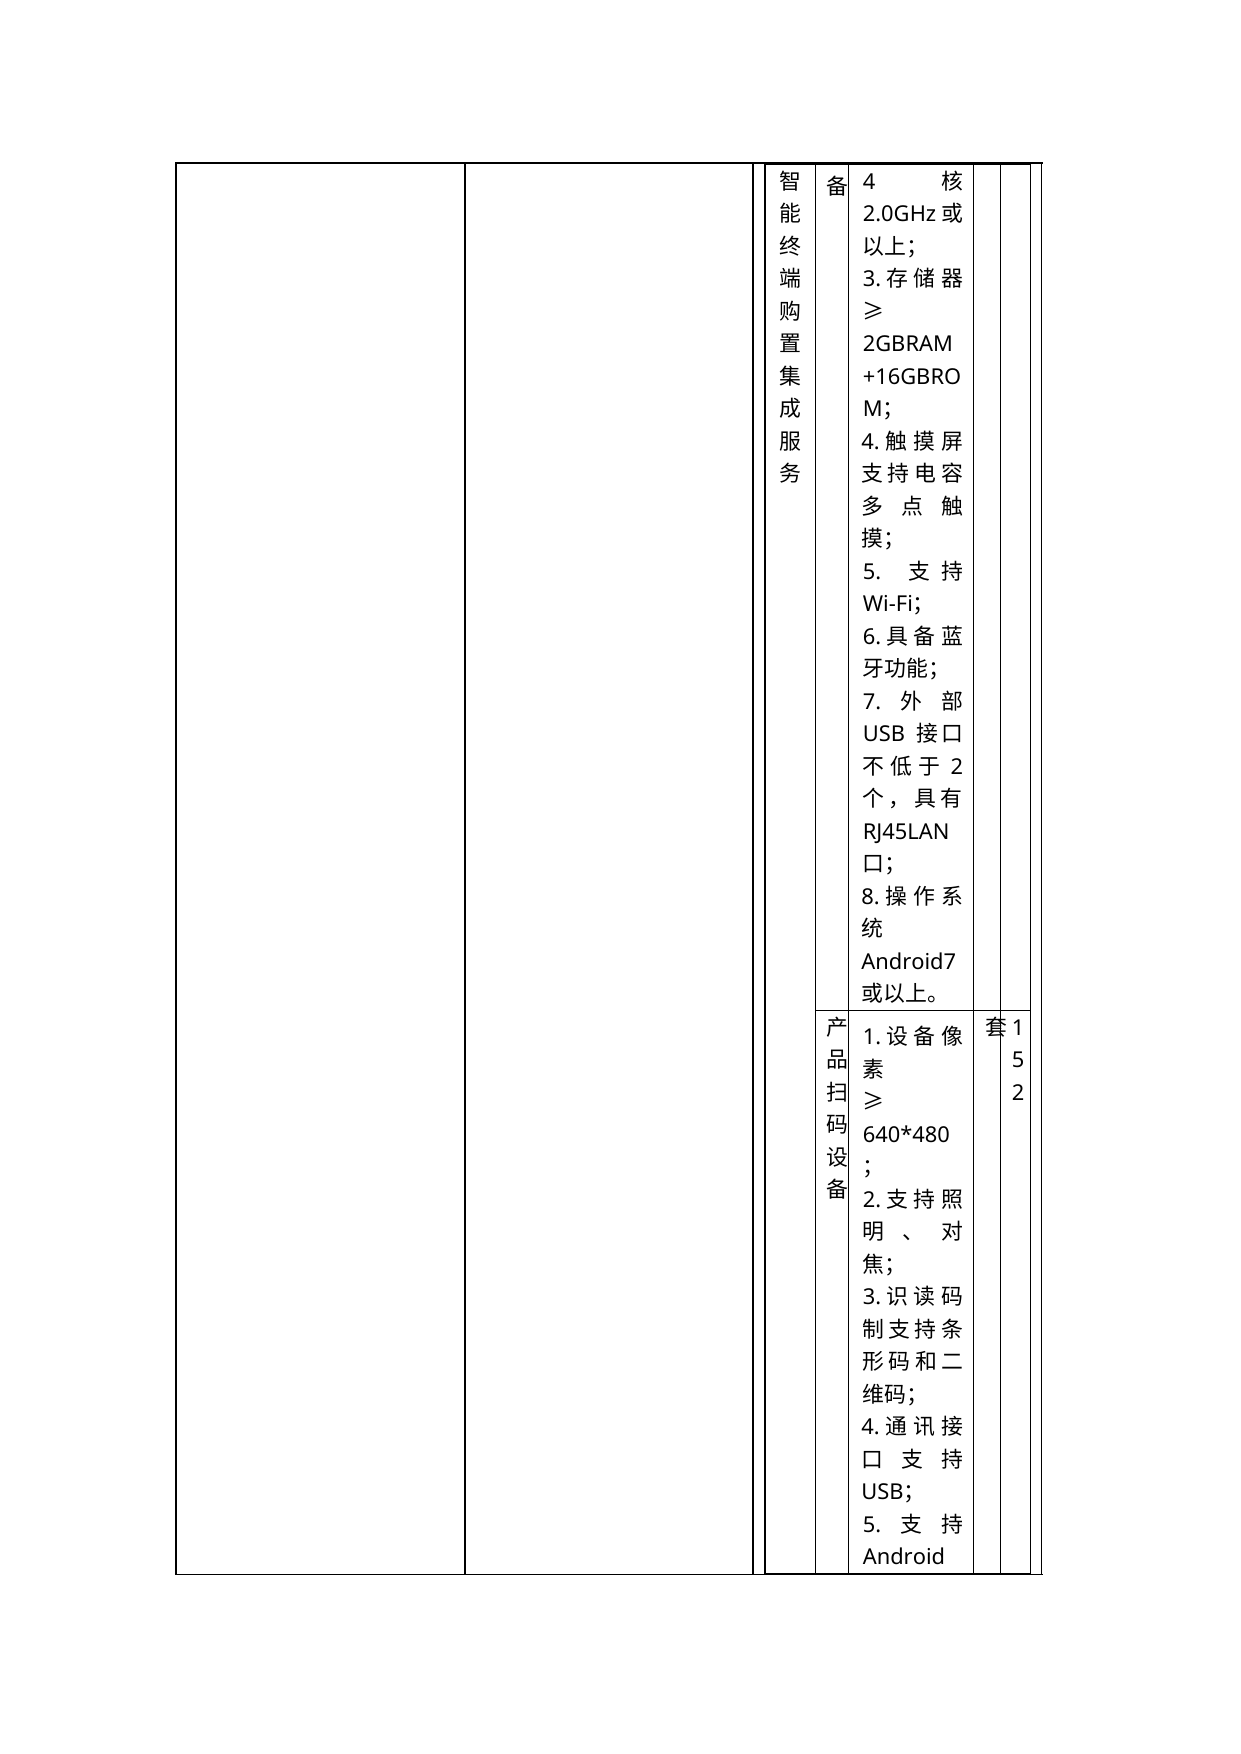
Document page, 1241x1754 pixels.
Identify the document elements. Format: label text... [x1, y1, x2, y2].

table_cell [1001, 165, 1030, 1010]
table_cell [466, 164, 752, 1573]
table_cell [849, 1011, 973, 1573]
table_cell [974, 165, 1000, 1010]
table_cell [974, 1011, 1000, 1573]
table_cell 1 [177, 164, 464, 1573]
table_cell [1001, 1011, 1030, 1573]
table_cell [766, 165, 815, 1573]
table_cell [816, 165, 848, 1010]
table_cell [754, 164, 764, 1573]
table_cell [1031, 164, 1041, 1573]
table_cell [849, 165, 973, 1010]
table_cell [816, 1011, 848, 1573]
